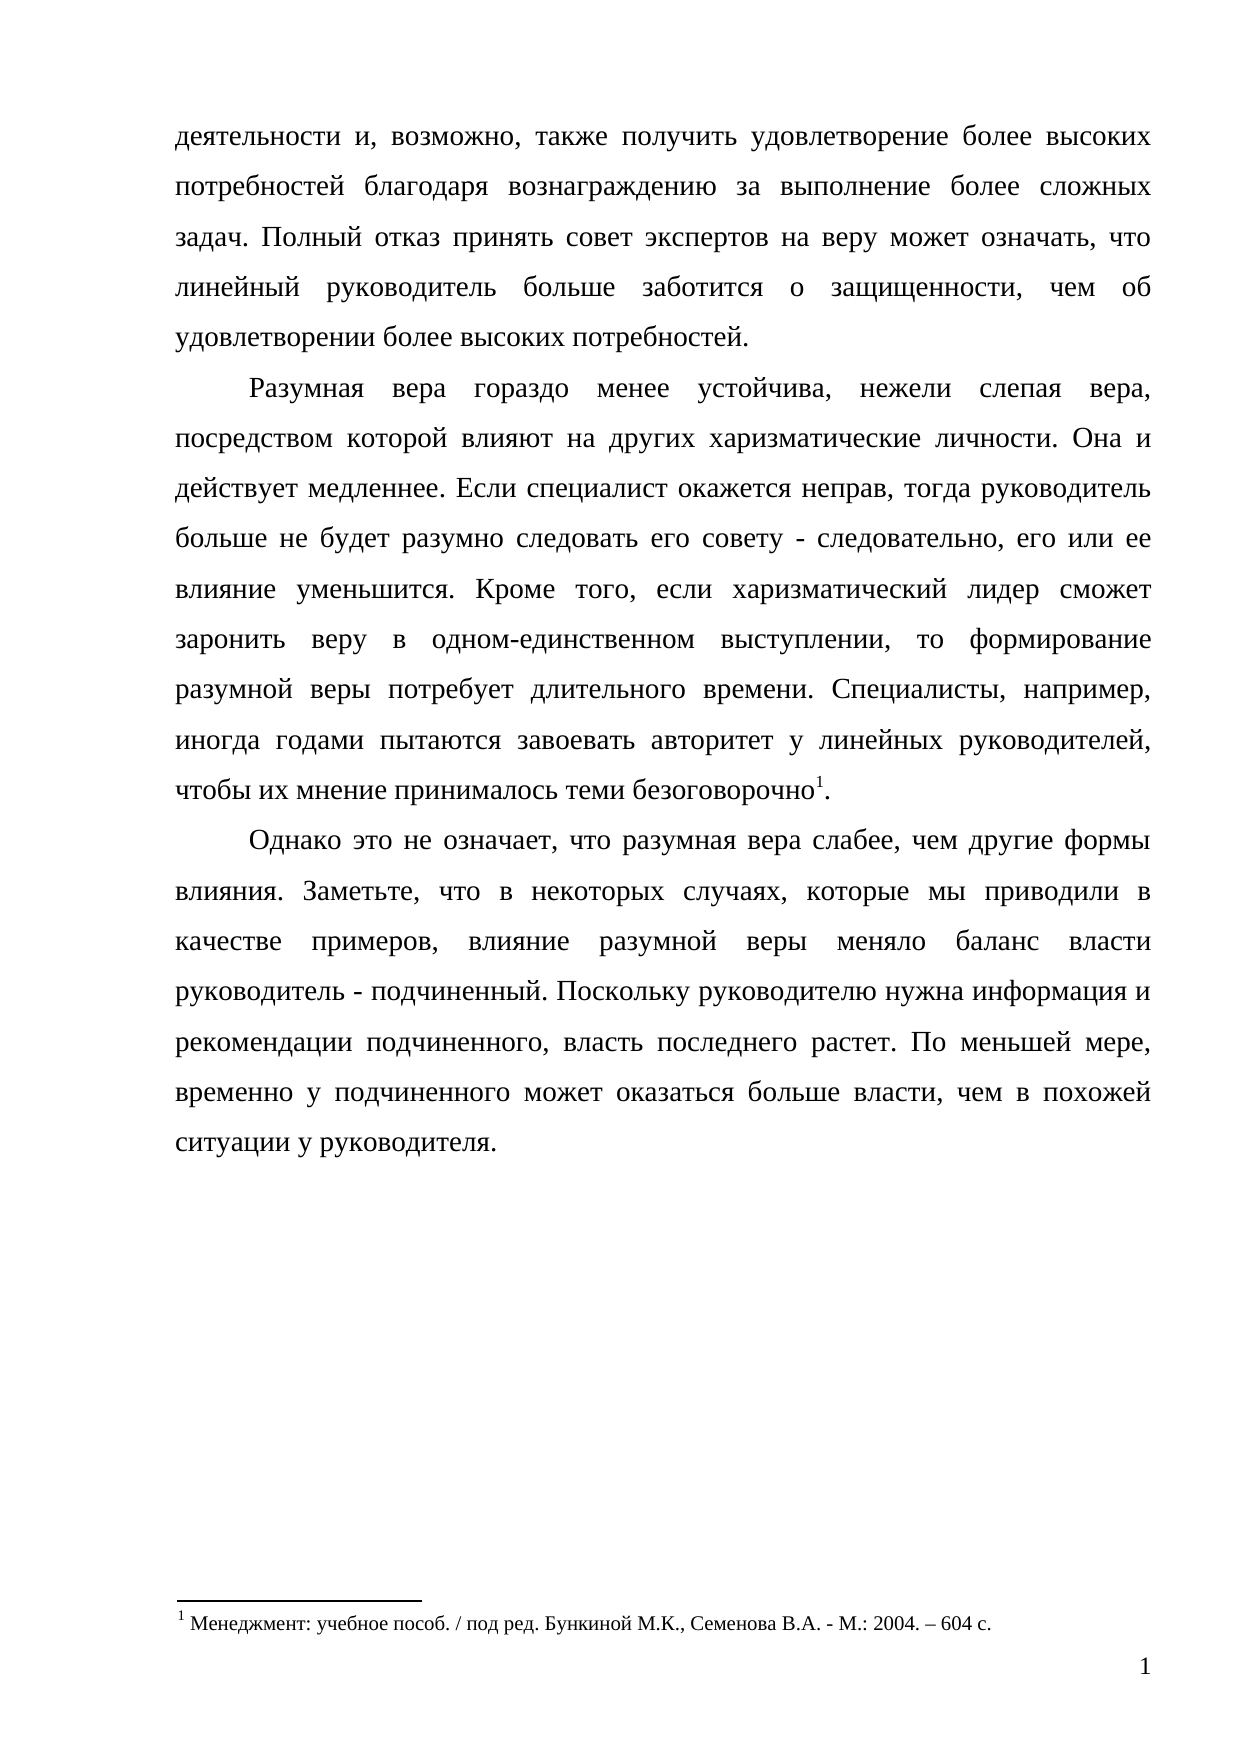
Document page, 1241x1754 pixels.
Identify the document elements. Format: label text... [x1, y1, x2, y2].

text Разумная вера гораздо менее устойчива, нежели слепая вера, посредством которой влияют на других харизматические личности. Она и действует медленнее. Если специалист окажется неправ, тогда руководитель больше не будет разумно следовать его совету - следовательно, его или ее влияние уменьшится. Кроме того, если харизматический лидер сможет заронить веру в одном-единственном выступлении, то формирование разумной веры потребует длительного времени. Специалисты, например, иногда годами пытаются завоевать авторитет у линейных руководителей, чтобы их мнение принималось теми безоговорочно. [175, 370, 1152, 806]
text Однако это не означает, что разумная вера слабее, чем другие формы влияния. Заметьте, что в некоторых случаях, которые мы приводили в качестве примеров, влияние разумной веры меняло баланс власти руководитель - подчиненный. Поскольку руководителю нужна информация и рекомендации подчиненного, власть последнего растет. По меньшей мере, временно у подчиненного может оказаться больше власти, чем в похожей ситуации у руководителя. [175, 822, 1152, 1158]
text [175, 118, 1152, 353]
